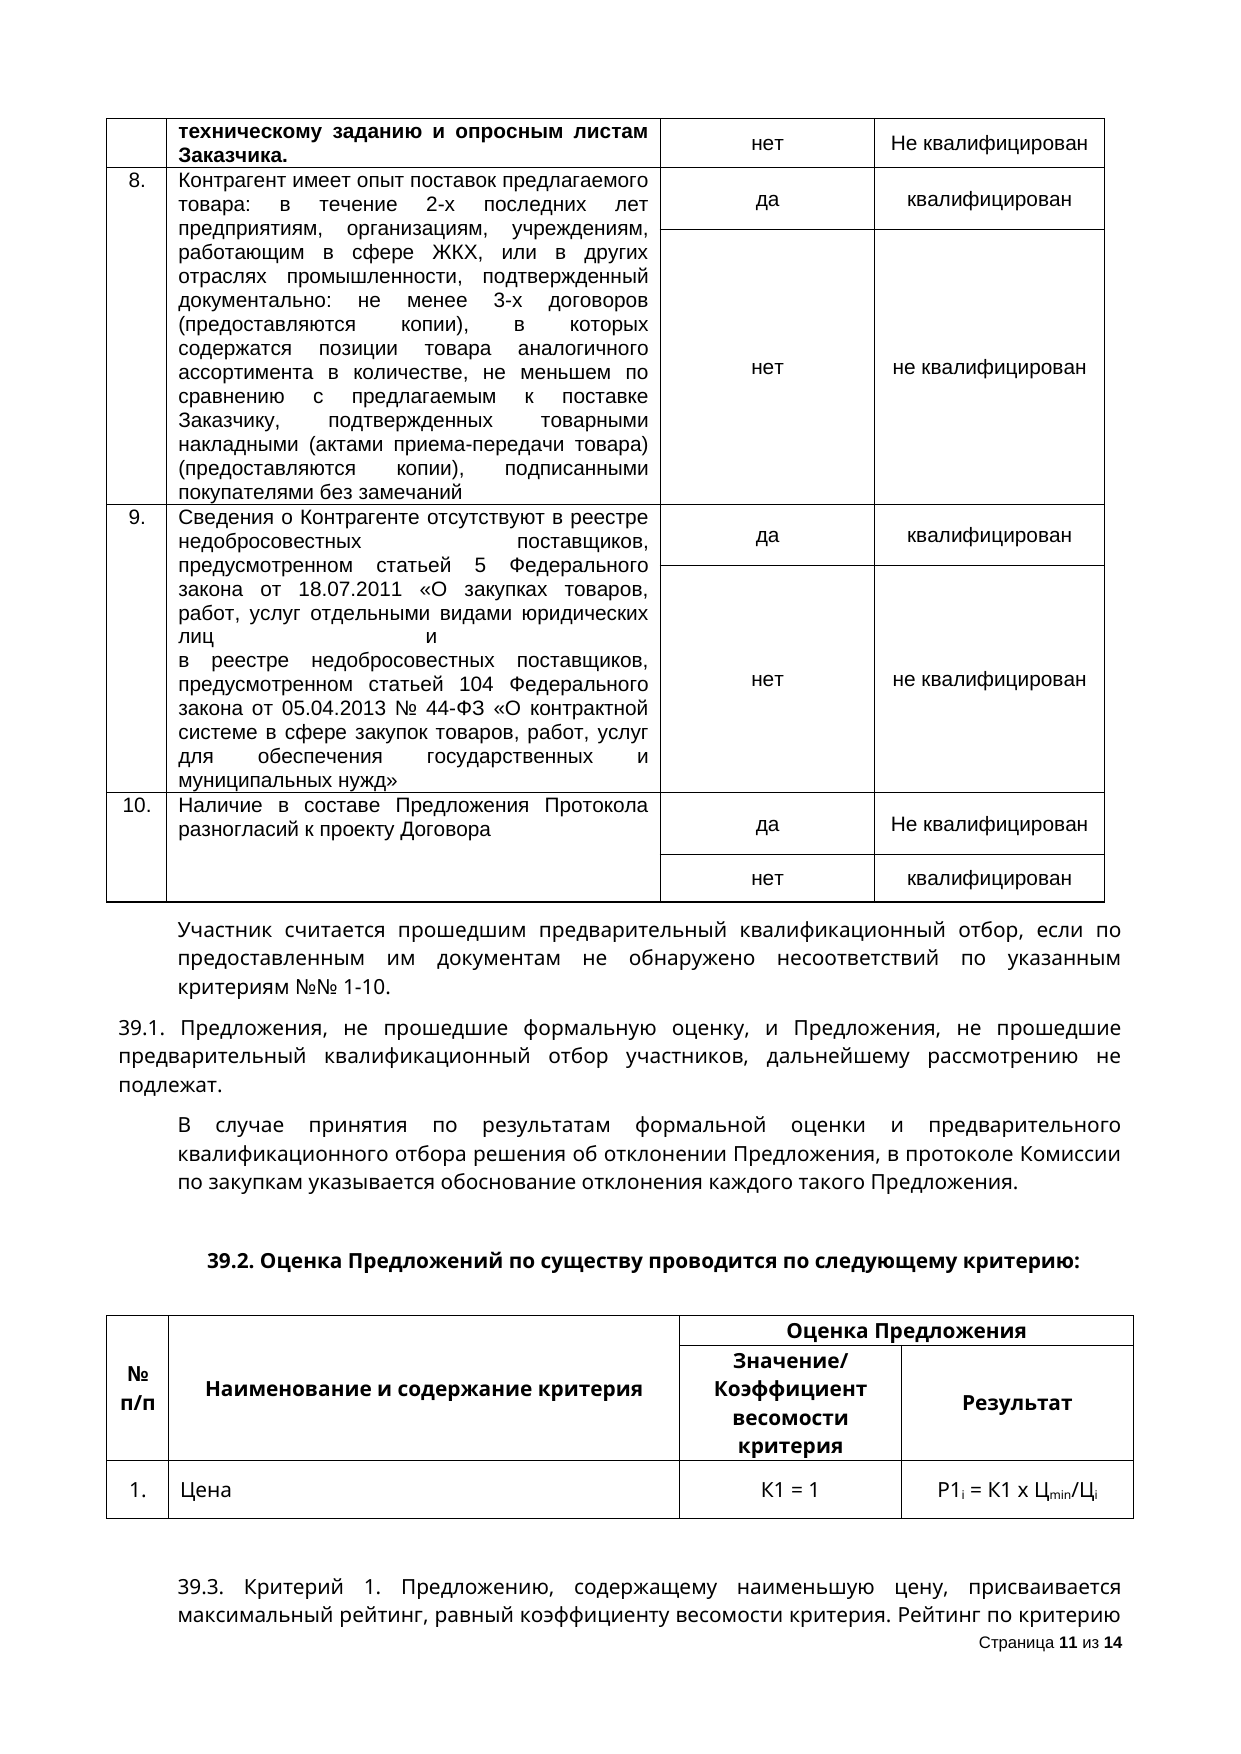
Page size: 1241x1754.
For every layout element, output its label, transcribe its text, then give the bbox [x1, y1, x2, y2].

table_cell 1. [107, 1461, 168, 1517]
table_cell К1 = 1 [680, 1461, 901, 1517]
table_cell не квалифицирован [875, 566, 1104, 792]
table_cell квалифицирован [875, 505, 1104, 565]
table_cell Сведения о Контрагенте отсутствуют в реестре недобросовестных поставщиков, предусмотренном статьей 5 Федерального закона от 18.07.2011 «О закупках товаров, работ, услуг отдельными видами юридических лиц и в реестре недобросовестных поставщиков, предусмотренном статьей 104 Федерального закона от 05.04.2013 № 44-ФЗ «О контрактной системе в сфере закупок товаров, работ, услуг для обеспечения государственных и муниципальных нужд» [167, 505, 660, 792]
table_cell 9. [107, 505, 166, 792]
table_header Оценка Предложения [680, 1316, 1133, 1345]
table_cell Наличие в составе Предложения Протокола разногласий к проекту Договора [167, 793, 660, 901]
table_cell 10. [107, 793, 166, 901]
table_cell нет [661, 119, 874, 167]
table_header Наименование и содержание критерия [169, 1316, 679, 1459]
table_cell 8. [107, 168, 166, 503]
table_cell Не квалифицирован [875, 119, 1104, 167]
table_cell квалифицирован [875, 168, 1104, 229]
table_cell Не квалифицирован [875, 793, 1104, 854]
table_cell да [661, 793, 874, 854]
table_cell Р1i = К1 x Цmin/Цi [902, 1461, 1133, 1517]
table_cell 7. [107, 119, 166, 167]
subtitle 39.2. Оценка Предложений по существу проводится по следующему критерию: [207, 1246, 1122, 1274]
table_cell да [661, 168, 874, 229]
table_cell Значение/ Коэффициент весомости критерия [680, 1346, 901, 1459]
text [177, 1572, 1122, 1629]
table_cell да [661, 505, 874, 565]
table_cell Результат [902, 1346, 1133, 1459]
table_cell Контрагент имеет опыт поставок предлагаемого товара: в течение 2-х последних лет предприятиям, организациям, учреждениям, работающим в сфере ЖКХ, или в других отраслях промышленности, подтвержденный документально: не менее 3-х договоров (предоставляются копии), в которых содержатся позиции товара аналогичного ассортимента в количестве, не меньшем по сравнению с предлагаемым к поставке Заказчику, подтвержденных товарными накладными (актами приема-передачи товара) (предоставляются копии), подписанными покупателями без замечаний [167, 168, 660, 503]
table_cell квалифицирован [875, 855, 1104, 901]
table_header № п/п [107, 1316, 168, 1459]
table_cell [167, 119, 660, 167]
text Участник считается прошедшим предварительный квалификационный отбор, если по предоставленным им документам не обнаружено несоответствий по указанным критериям №№ 1-10. [177, 915, 1122, 1000]
text В случае принятия по результатам формальной оценки и предварительного квалификационного отбора решения об отклонении Предложения, в протоколе Комиссии по закупкам указывается обоснование отклонения каждого такого Предложения. [177, 1111, 1122, 1196]
table_cell не квалифицирован [875, 230, 1104, 503]
text 39.1. Предложения, не прошедшие формальную оценку, и Предложения, не прошедшие предварительный квалификационный отбор участников, дальнейшему рассмотрению не подлежат. [118, 1013, 1122, 1098]
table_cell нет [661, 566, 874, 792]
table_cell Цена [169, 1461, 679, 1517]
table_cell нет [661, 855, 874, 901]
table_cell нет [661, 230, 874, 503]
